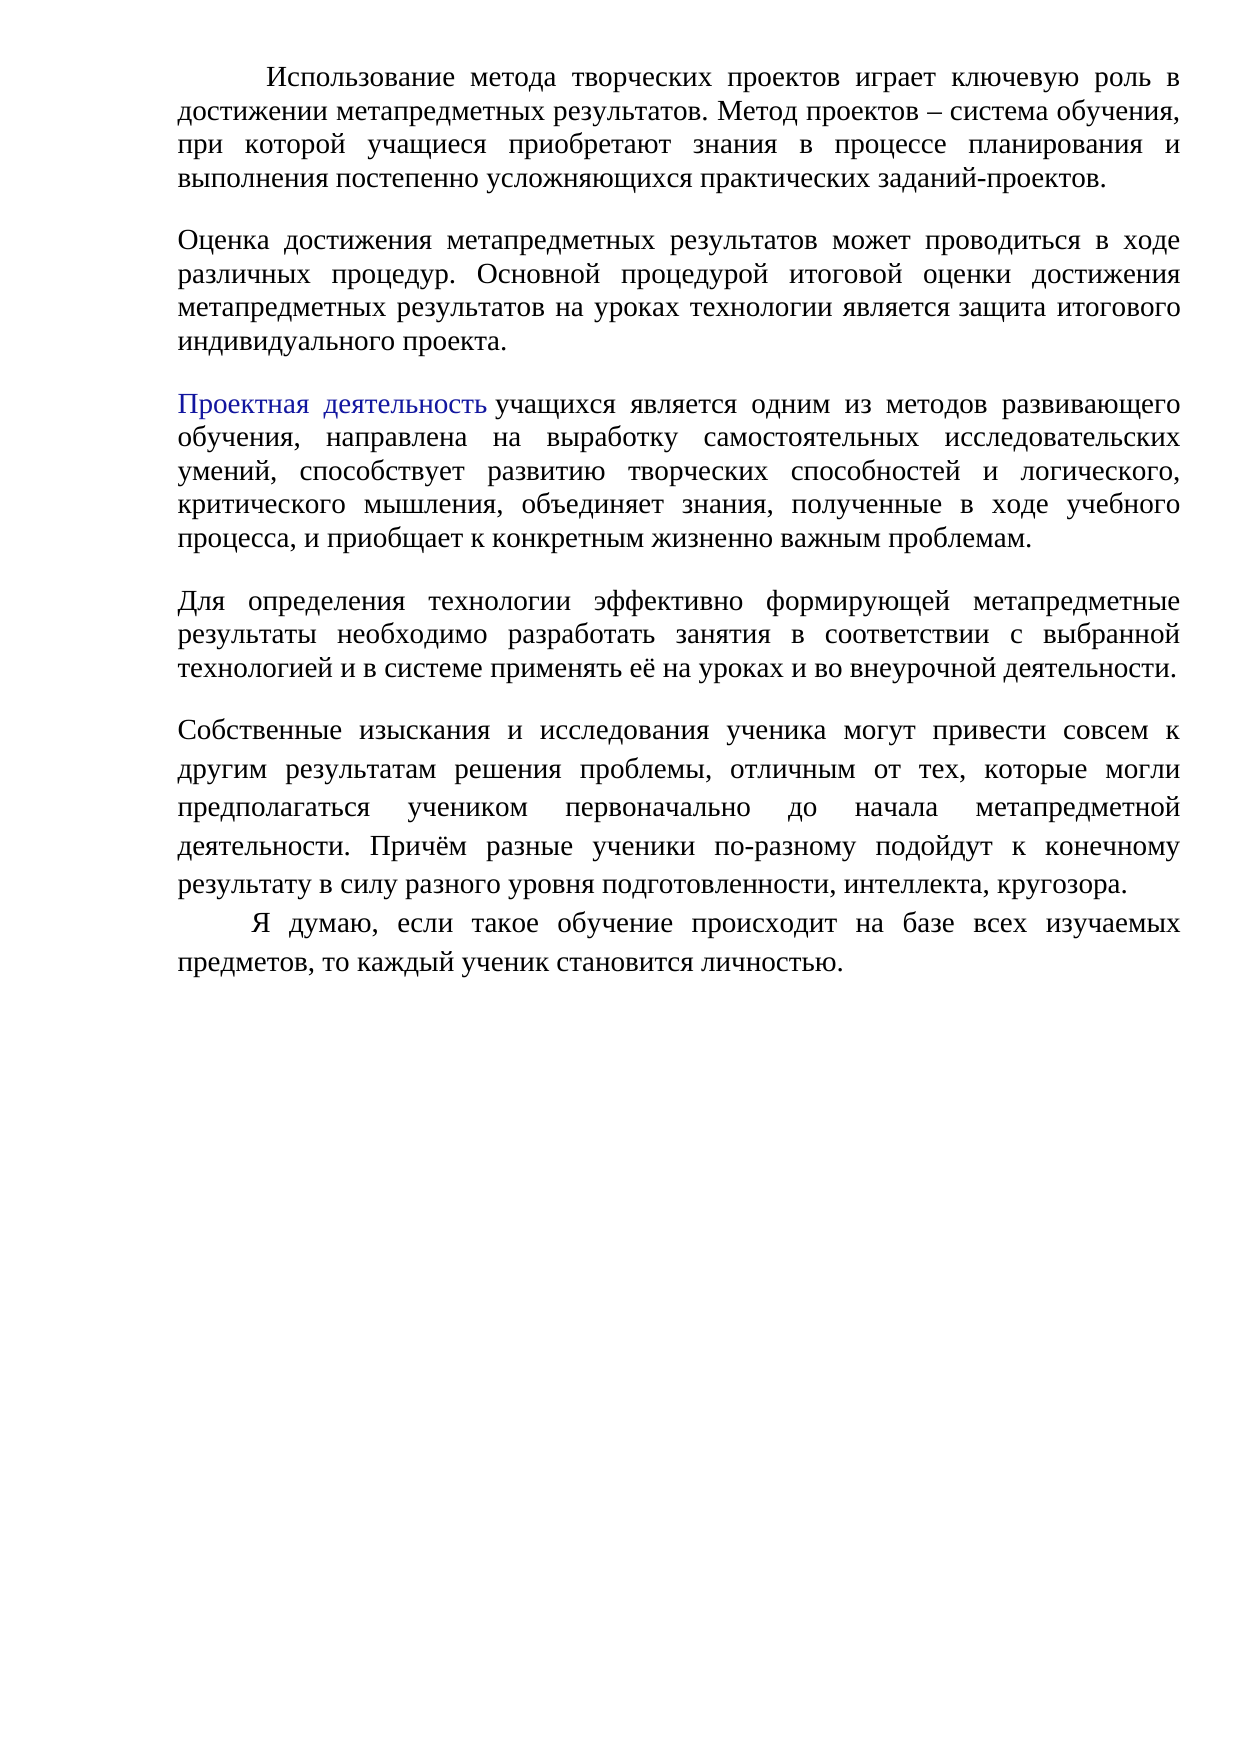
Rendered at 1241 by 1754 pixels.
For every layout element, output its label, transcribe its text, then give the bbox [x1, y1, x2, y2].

text Оценка достижения метапредметных результатов может проводиться в ходе различных процедур. Основной процедурой итоговой оценки достижения метапредметных результатов на уроках технологии является защита итогового индивидуального проекта. [177, 222, 1181, 357]
text Я думаю, если такое обучение происходит на базе всех изучаемых предметов, то каждый ученик становится личностью. [177, 905, 1181, 977]
text Проектная деятельность учащихся является одним из методов развивающего обучения, направлена на выработку самостоятельных исследовательских умений, способствует развитию творческих способностей и логического, критического мышления, объединяет знания, полученные в ходе учебного процесса, и приобщает к конкретным жизненно важным проблемам. [177, 386, 1181, 553]
text Для определения технологии эффективно формирующей метапредметные результаты необходимо разработать занятия в соответствии с выбранной технологией и в системе применять её на уроках и во внеурочной деятельности. [177, 583, 1181, 683]
text Собственные изыскания и исследования ученика могут привести совсем к другим результатам решения проблемы, отличным от тех, которые могли предполагаться учеником первоначально до начала метапредметной деятельности. Причём разные ученики по-разному подойдут к конечному результату в силу разного уровня подготовленности, интеллекта, кругозора. [177, 712, 1181, 900]
text Использование метода творческих проектов играет ключевую роль в достижении метапредметных результатов. Метод проектов – система обучения, при которой учащиеся приобретают знания в процессе планирования и выполнения постепенно усложняющихся практических заданий-проектов. [177, 59, 1181, 193]
